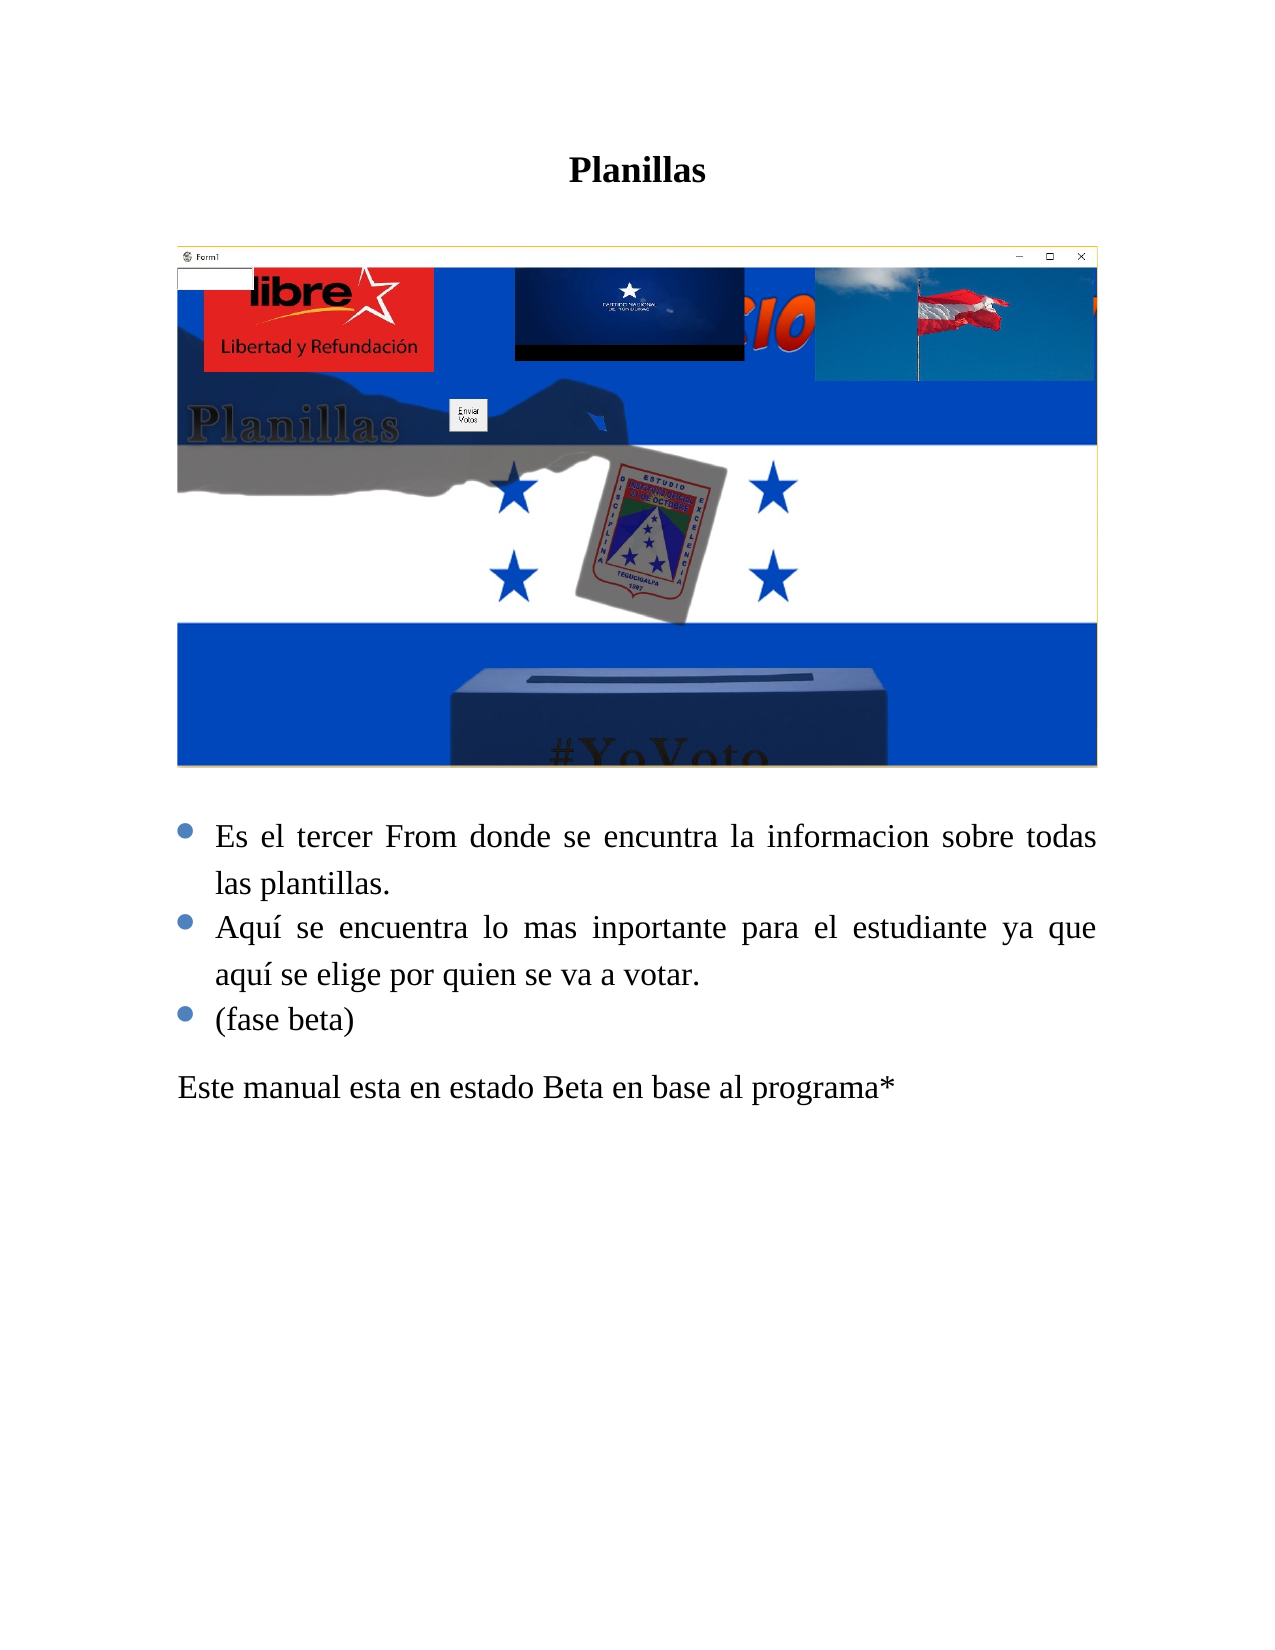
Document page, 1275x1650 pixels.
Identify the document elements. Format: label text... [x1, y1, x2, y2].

text Este manual esta en estado Beta en base al programa* [177, 1067, 1098, 1106]
list (fase beta) [177, 998, 1098, 1040]
list Planillas [177, 148, 1098, 191]
picture [177, 246, 1098, 768]
list Es el tercer From donde se encuntra la informacion sobre todas las plantillas. [177, 816, 1098, 901]
list Aquí se encuentra lo mas inportante para el estudiante ya que aquí se elige por quien se va a votar. [177, 907, 1098, 993]
